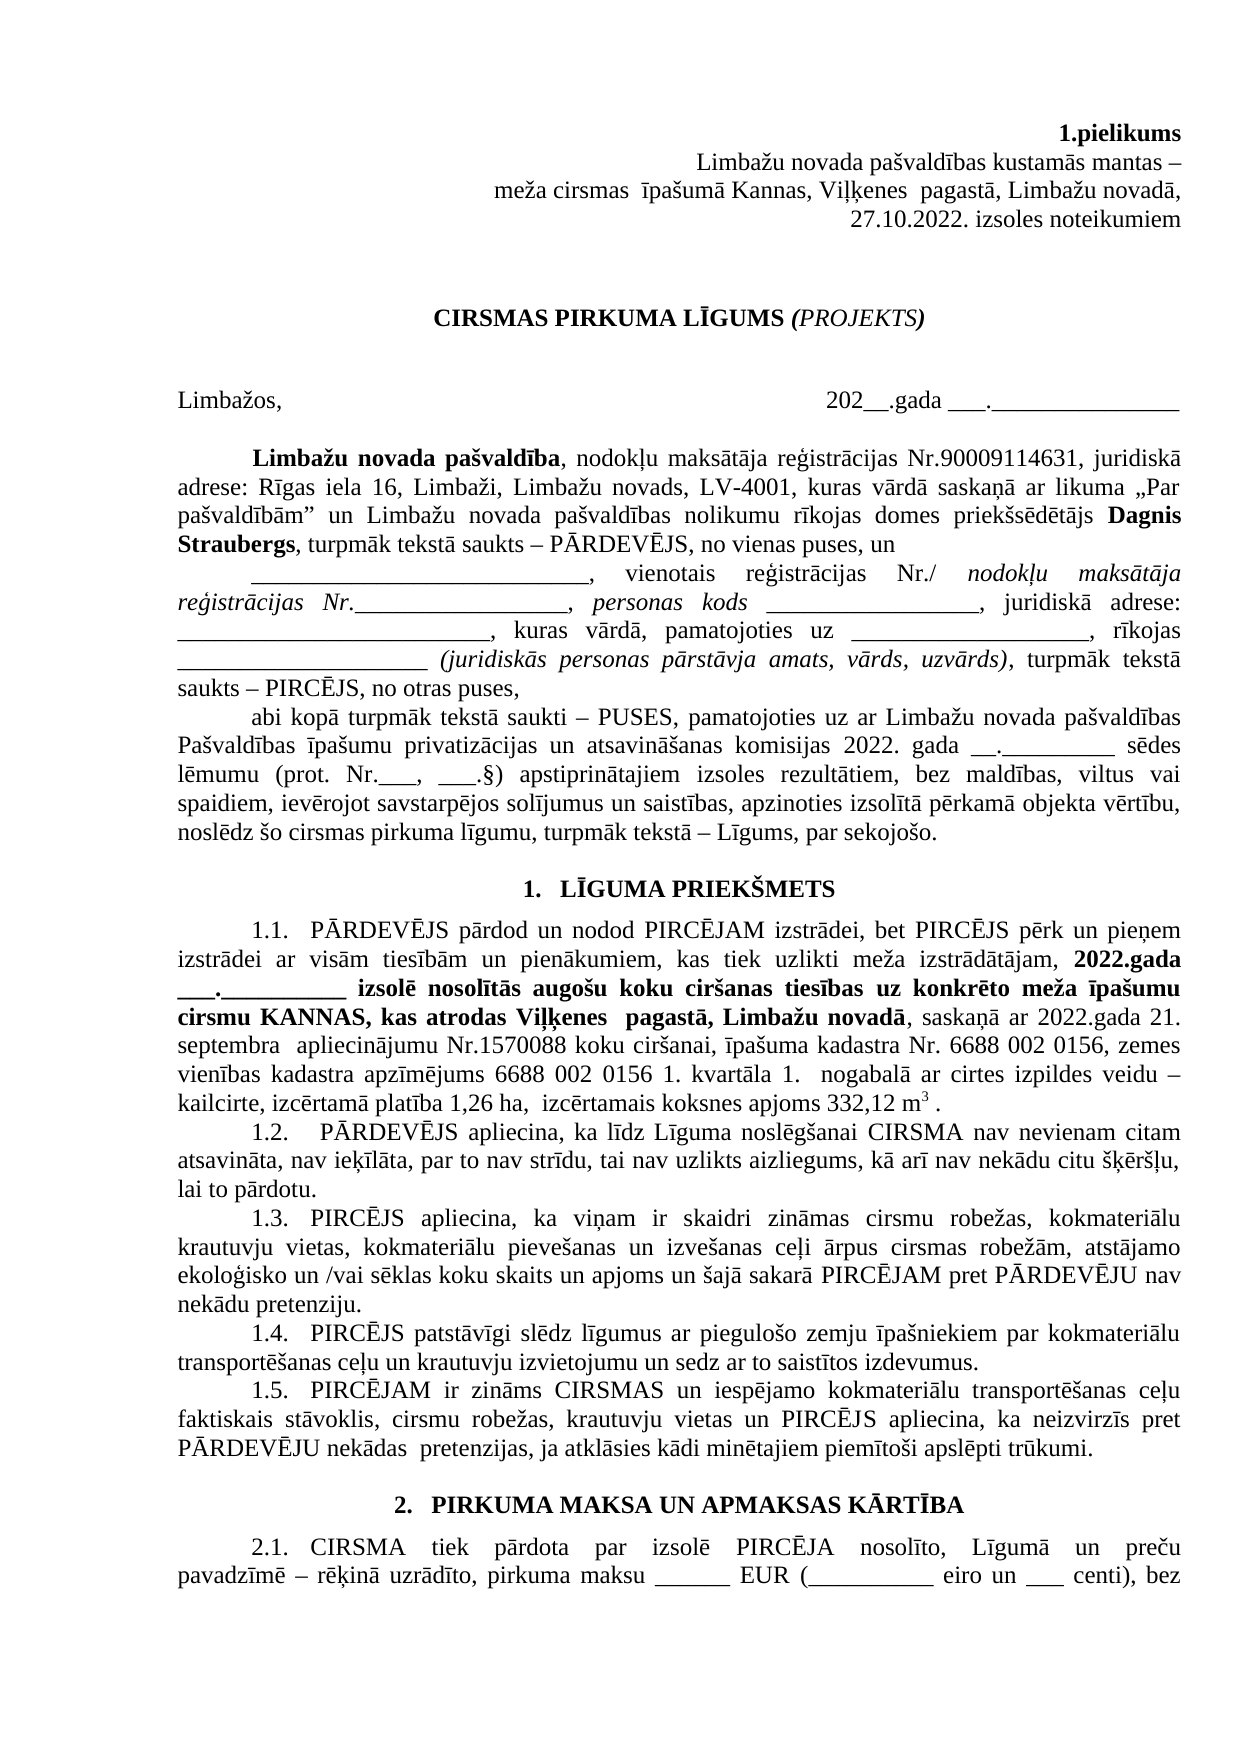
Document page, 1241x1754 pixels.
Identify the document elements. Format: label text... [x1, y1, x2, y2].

list PIRKUMA MAKSA UN APMAKSAS KĀRTĪBA [177, 1491, 1181, 1519]
text Limbažos, 202__.gada ___._______________ [177, 386, 1181, 414]
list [177, 1532, 1181, 1589]
list PIRCĒJAM ir zināms CIRSMAS un iespējamo kokmateriālu transportēšanas ceļu faktiskais stāvoklis, cirsmu robežas, krautuvju vietas un PIRCĒJS apliecina, ka neizvirzīs pret PĀRDEVĒJU nekādas pretenzijas, ja atklāsies kādi minētajiem piemītoši apslēpti trūkumi. [177, 1376, 1181, 1462]
list PĀRDEVĒJS apliecina, ka līdz Līguma noslēgšanai CIRSMA nav nevienam citam atsavināta, nav ieķīlāta, par to nav strīdu, tai nav uzlikts aizliegums, kā arī nav nekādu citu šķēršļu, lai to pārdotu. [177, 1117, 1181, 1203]
text 27.10.2022. izsoles noteikumiem [177, 204, 1181, 233]
list PIRCĒJS patstāvīgi slēdz līgumus ar piegulošo zemju īpašniekiem par kokmateriālu transportēšanas ceļu un krautuvju izvietojumu un sedz ar to saistītos izdevumus. [177, 1318, 1181, 1376]
text ___________________________, vienotais reģistrācijas Nr./ nodokļu maksātāja reģistrācijas Nr._________________, personas kods _________________, juridiskā adrese: _________________________, kuras vārdā, pamatojoties uz ___________________, rīkojas ____________________ (juridiskās personas pārstāvja amats, vārds, uzvārds), turpmāk tekstā saukts – PIRCĒJS, no otras puses, [177, 558, 1181, 702]
text CIRSMAS Pirkuma līgums (projekts) [177, 303, 1181, 332]
list PIRCĒJS apliecina, ka viņam ir skaidri zināmas cirsmu robežas, kokmateriālu krautuvju vietas, kokmateriālu pievešanas un izvešanas ceļi ārpus cirsmas robežām, atstājamo ekoloģisko un /vai sēklas koku skaits un apjoms un šajā sakarā PIRCĒJAM pret PĀRDEVĒJU nav nekādu pretenziju. [177, 1203, 1181, 1318]
list LĪGUMA PRIEKŠMETS [177, 874, 1181, 903]
text 1.pielikums [177, 118, 1181, 147]
list PĀRDEVĒJS pārdod un nodod PIRCĒJAM izstrādei, bet PIRCĒJS pērk un pieņem izstrādei ar visām tiesībām un pienākumiem, kas tiek uzlikti meža izstrādātājam, 2022.gada ___.__________ izsolē nosolītās augošu koku ciršanas tiesības uz konkrēto meža īpašumu cirsmu KANNAS, kas atrodas Viļķenes pagastā, Limbažu novadā, saskaņā ar 2022.gada 21. septembra apliecinājumu Nr.1570088 koku ciršanai, īpašuma kadastra Nr. 6688 002 0156, zemes vienības kadastra apzīmējums 6688 002 0156 1. kvartāla 1. nogabalā ar cirtes izpildes veidu – kailcirte, izcērtamā platība 1,26 ha, izcērtamais koksnes apjoms 332,12 m3 . [177, 916, 1181, 1117]
text abi kopā turpmāk tekstā saukti – PUSES, pamatojoties uz ar Limbažu novada pašvaldības Pašvaldības īpašumu privatizācijas un atsavināšanas komisijas 2022. gada __._________ sēdes lēmumu (prot. Nr.___, ___.§) apstiprinātajiem izsoles rezultātiem, bez maldības, viltus vai spaidiem, ievērojot savstarpējos solījumus un saistības, apzinoties izsolītā pērkamā objekta vērtību, noslēdz šo cirsmas pirkuma līgumu, turpmāk tekstā – Līgums, par sekojošo. [177, 702, 1181, 846]
text Limbažu novada pašvaldība, nodokļu maksātāja reģistrācijas Nr.90009114631, juridiskā adrese: Rīgas iela 16, Limbaži, Limbažu novads, LV-4001, kuras vārdā saskaņā ar likuma „Par pašvaldībām” un Limbažu novada pašvaldības nolikumu rīkojas domes priekšsēdētājs Dagnis Straubergs, turpmāk tekstā saukts – PĀRDEVĒJS, no vienas puses, un [177, 443, 1181, 558]
text meža cirsmas īpašumā Kannas, Viļķenes pagastā, Limbažu novadā, [215, 176, 1181, 204]
text Limbažu novada pašvaldības kustamās mantas – [177, 147, 1181, 176]
